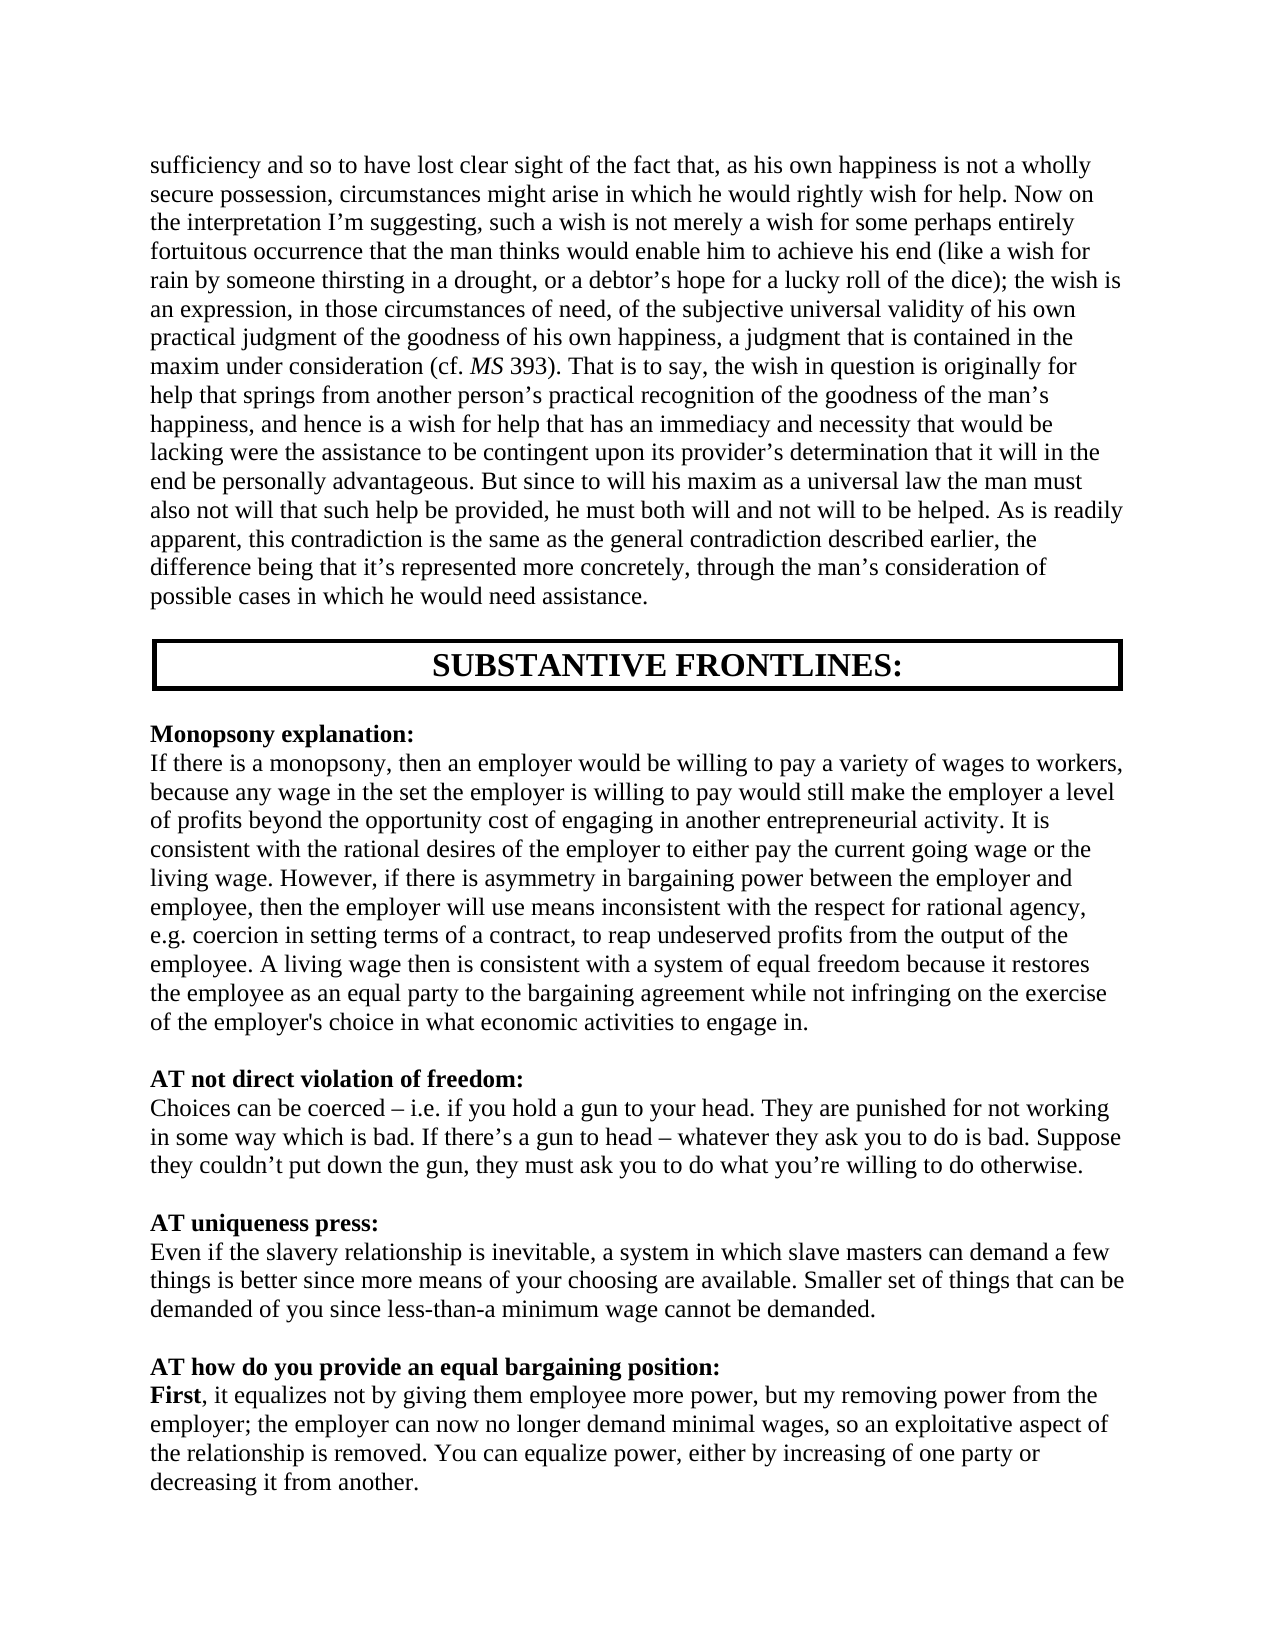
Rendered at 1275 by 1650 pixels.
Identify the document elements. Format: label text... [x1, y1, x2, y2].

title substantive frontlines: [157, 643, 1118, 686]
text Even if the slavery relationship is inevitable, a system in which slave masters can demand a few things is better since more means of your choosing are available. Smaller set of things that can be demanded of you since less-than-a minimum wage cannot be demanded. [150, 1237, 1125, 1323]
text AT how do you provide an equal bargaining position: [150, 1352, 1125, 1381]
text If there is a monopsony, then an employer would be willing to pay a variety of wages to workers, because any wage in the set the employer is willing to pay would still make the employer a level of profits beyond the opportunity cost of engaging in another entrepreneurial activity. It is consistent with the rational desires of the employer to either pay the current going wage or the living wage. However, if there is asymmetry in bargaining power between the employer and employee, then the employer will use means inconsistent with the respect for rational agency, e.g. coercion in setting terms of a contract, to reap undeserved profits from the output of the employee. A living wage then is consistent with a system of equal freedom because it restores the employee as an equal party to the bargaining agreement while not infringing on the exercise of the employer's choice in what economic activities to engage in. [150, 748, 1125, 1036]
text AT uniqueness press: [150, 1208, 1125, 1237]
text First, it equalizes not by giving them employee more power, but my removing power from the employer; the employer can now no longer demand minimal wages, so an exploitative aspect of the relationship is removed. You can equalize power, either by increasing of one party or decreasing it from another. [150, 1381, 1125, 1496]
text AT not direct violation of freedom: [150, 1064, 1125, 1093]
text Monopsony explanation: [150, 719, 1125, 748]
text Choices can be coerced – i.e. if you hold a gun to your head. They are punished for not working in some way which is bad. If there’s a gun to head – whatever they ask you to do is bad. Suppose they couldn’t put down the gun, they must ask you to do what you’re willing to do otherwise. [150, 1093, 1125, 1179]
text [150, 150, 1125, 610]
